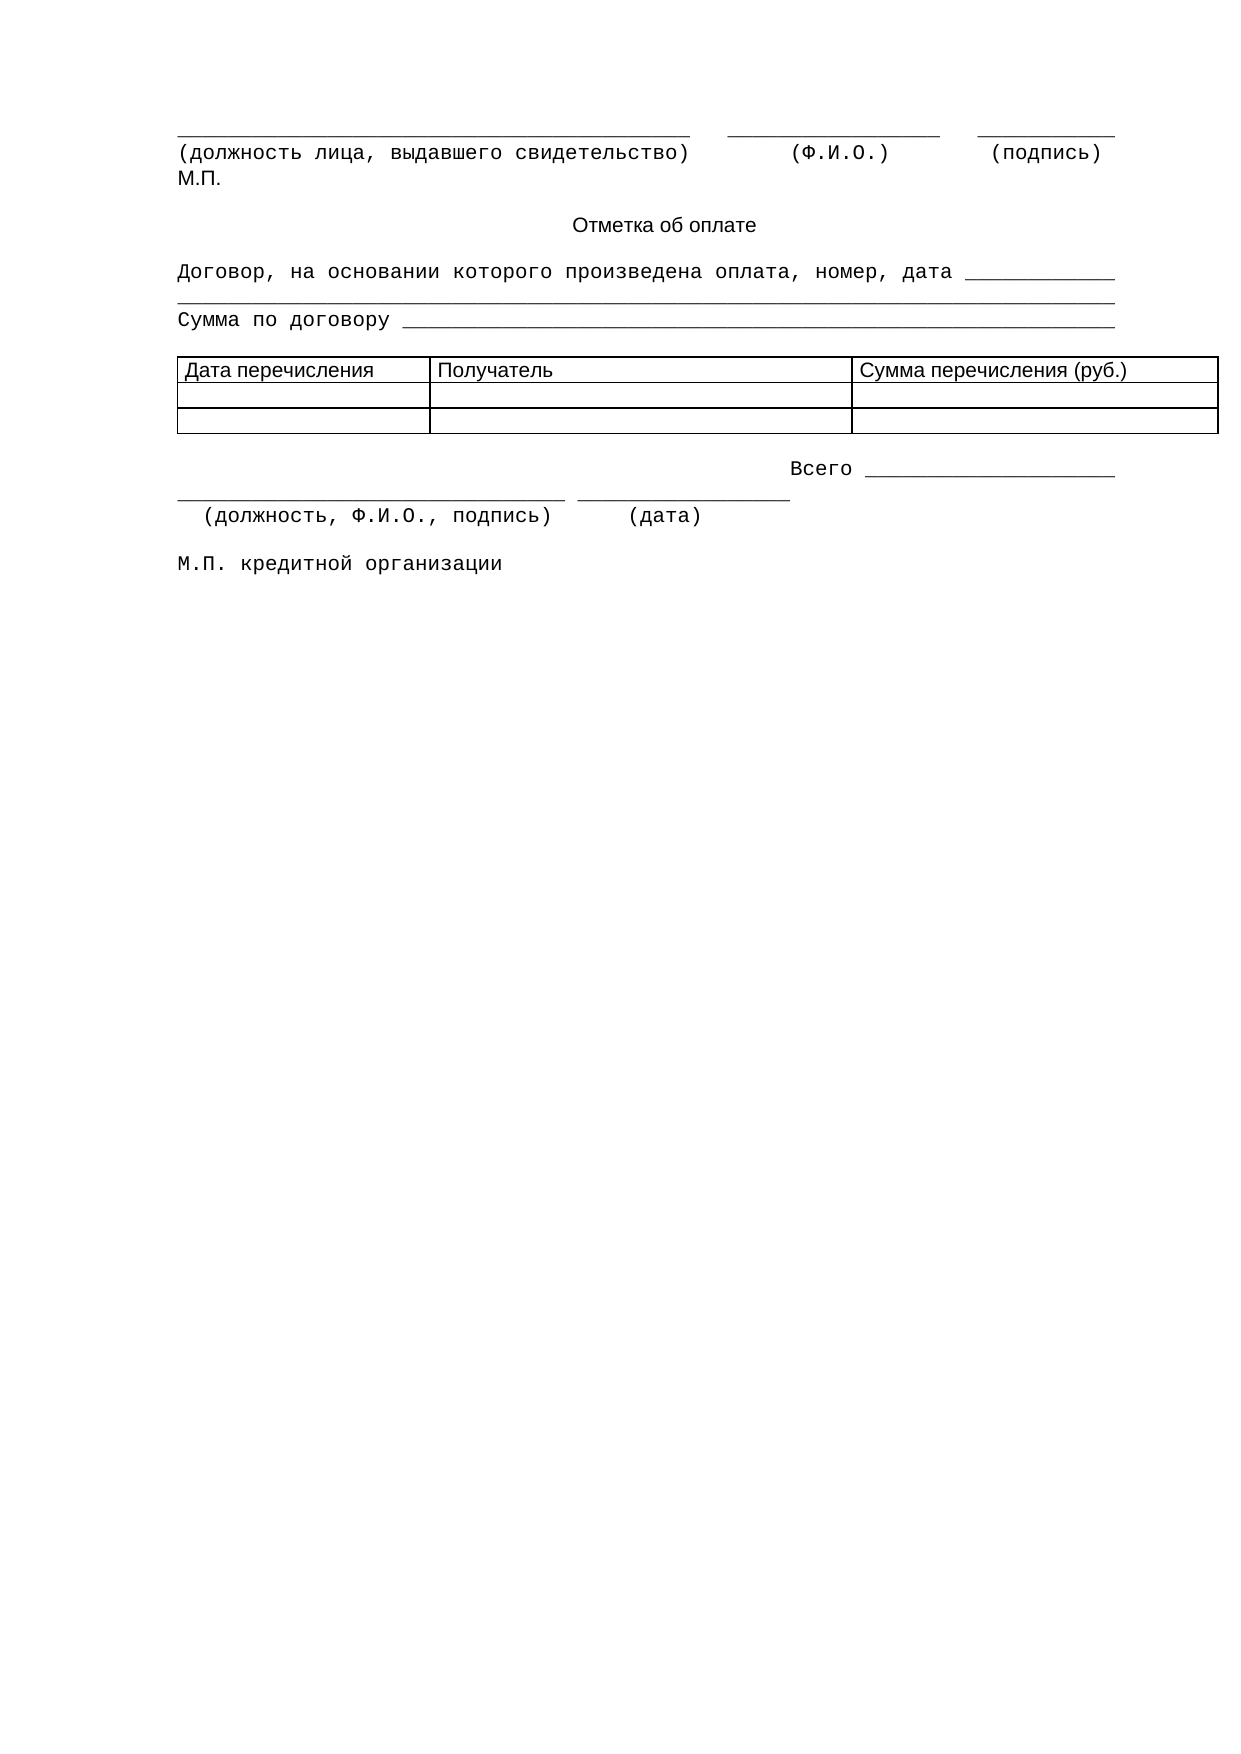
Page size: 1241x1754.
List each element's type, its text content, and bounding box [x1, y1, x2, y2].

table_header Получатель [431, 358, 851, 382]
text М.П. кредитной организации [177, 553, 1152, 576]
table_header Сумма перечисления (руб.) [853, 358, 1217, 382]
text _________________________________________ _________________ ___________ [177, 118, 1152, 142]
table_cell [431, 409, 851, 433]
text (должность лица, выдавшего свидетельство) (Ф.И.О.) (подпись) [177, 142, 1152, 165]
table_cell [431, 383, 851, 407]
table_header Дата перечисления [178, 358, 429, 382]
text (должность, Ф.И.О., подпись) (дата) [177, 506, 1152, 529]
table_cell [178, 383, 429, 407]
text _______________________________ _________________ [177, 482, 1152, 506]
text Договор, на основании которого произведена оплата, номер, дата ____________ [177, 261, 1152, 285]
table_cell [178, 409, 429, 433]
text Отметка об оплате [177, 213, 1152, 237]
text М.П. [177, 165, 1152, 189]
text Сумма по договору _________________________________________________________ [177, 308, 1152, 332]
text Всего ____________________ [177, 458, 1152, 482]
text ___________________________________________________________________________ [177, 285, 1152, 308]
table_cell [853, 383, 1217, 407]
table_cell [853, 409, 1217, 433]
